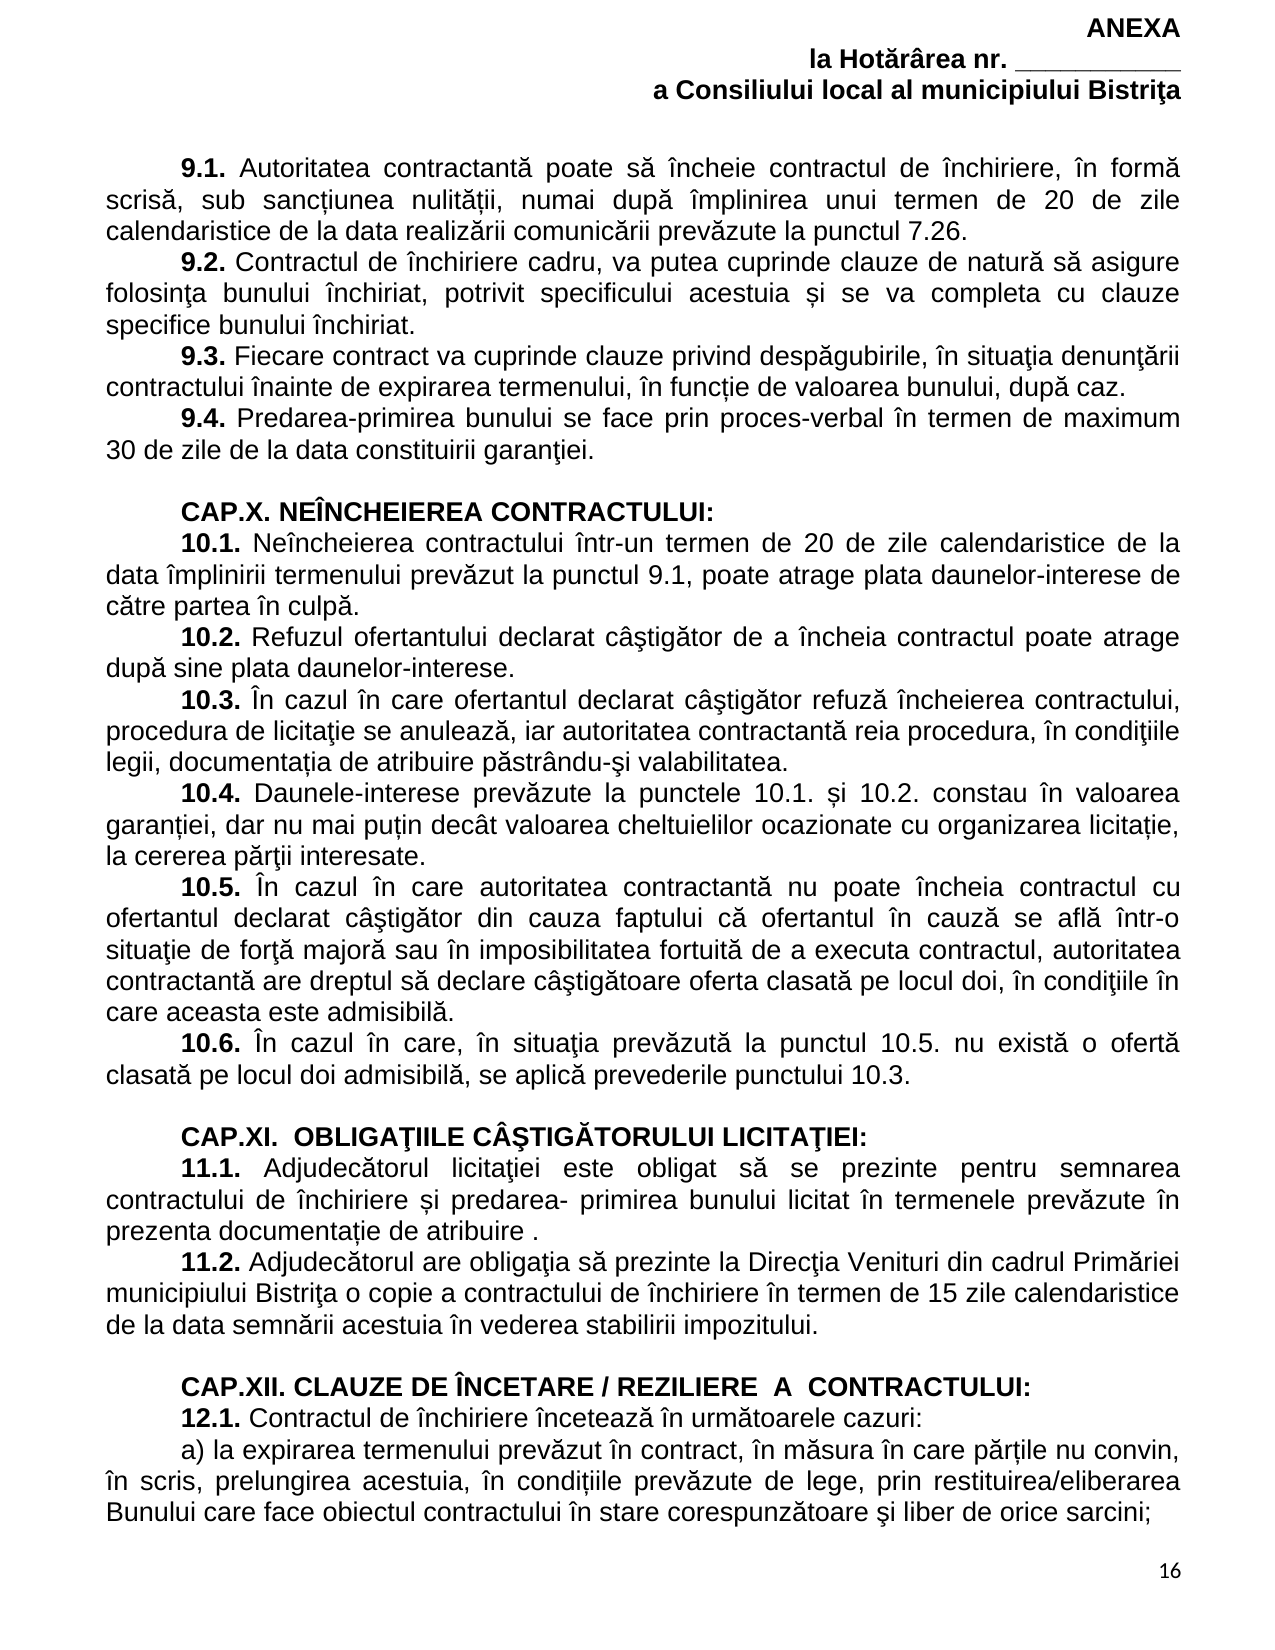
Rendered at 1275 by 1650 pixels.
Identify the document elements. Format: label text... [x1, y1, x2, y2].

text 10.1. Neîncheierea contractului într-un termen de 20 de zile calendaristice de la data împlinirii termenului prevăzut la punctul 9.1, poate atrage plata daunelor-interese de către partea în culpă. [106, 527, 1181, 621]
text 12.1. Contractul de închiriere încetează în următoarele cazuri: [106, 1402, 1181, 1434]
text 9.4. Predarea-primirea bunului se face prin proces-verbal în termen de maximum 30 de zile de la data constituirii garanţiei. [106, 402, 1181, 465]
text 9.2. Contractul de închiriere cadru, va putea cuprinde clauze de natură să asigure folosinţa bunului închiriat, potrivit specificului acestuia și se va completa cu clauze specifice bunului închiriat. [106, 246, 1181, 340]
text 9.1. Autoritatea contractantă poate să încheie contractul de închiriere, în formă scrisă, sub sancțiunea nulității, numai după împlinirea unui termen de 20 de zile calendaristice de la data realizării comunicării prevăzute la punctul 7.26. [106, 152, 1181, 246]
text CAP.XI. OBLIGAŢIILE CÂŞTIGĂTORULUI LICITAŢIEI: [106, 1121, 1181, 1152]
text 11.2. Adjudecătorul are obligaţia să prezinte la Direcţia Venituri din cadrul Primăriei municipiului Bistriţa o copie a contractului de închiriere în termen de 15 zile calendaristice de la data semnării acestuia în vederea stabilirii impozitului. [106, 1246, 1181, 1340]
text 10.2. Refuzul ofertantului declarat câştigător de a încheia contractul poate atrage după sine plata daunelor-interese. [106, 621, 1181, 684]
text 11.1. Adjudecătorul licitaţiei este obligat să se prezinte pentru semnarea contractului de închiriere și predarea- primirea bunului licitat în termenele prevăzute în prezenta documentație de atribuire . [106, 1152, 1181, 1246]
text 9.3. Fiecare contract va cuprinde clauze privind despăgubirile, în situaţia denunţării contractului înainte de expirarea termenului, în funcție de valoarea bunului, după caz. [106, 340, 1181, 402]
text 10.3. În cazul în care ofertantul declarat câştigător refuză încheierea contractului, procedura de licitaţie se anulează, iar autoritatea contractantă reia procedura, în condiţiile legii, documentația de atribuire păstrându-şi valabilitatea. [106, 684, 1181, 777]
text 10.4. Daunele-interese prevăzute la punctele 10.1. și 10.2. constau în valoarea garanției, dar nu mai puțin decât valoarea cheltuielilor ocazionate cu organizarea licitație, la cererea părţii interesate. [106, 777, 1181, 871]
text 10.6. În cazul în care, în situaţia prevăzută la punctul 10.5. nu există o ofertă clasată pe locul doi admisibilă, se aplică prevederile punctului 10.3. [106, 1027, 1181, 1090]
text CAP.XII. CLAUZE DE ÎNCETARE / REZILIERE A CONTRACTULUI: [106, 1371, 1181, 1402]
text a) la expirarea termenului prevăzut în contract, în măsura în care părțile nu convin, în scris, prelungirea acestuia, în condițiile prevăzute de lege, prin restituirea/eliberarea Bunului care face obiectul contractului în stare corespunzătoare şi liber de orice sarcini; [106, 1434, 1181, 1527]
text 10.5. În cazul în care autoritatea contractantă nu poate încheia contractul cu ofertantul declarat câştigător din cauza faptului că ofertantul în cauză se află într-o situaţie de forţă majoră sau în imposibilitatea fortuită de a executa contractul, autoritatea contractantă are dreptul să declare câştigătoare oferta clasată pe locul doi, în condiţiile în care aceasta este admisibilă. [106, 871, 1181, 1027]
text CAP.X. NEÎNCHEIEREA CONTRACTULUI: [106, 496, 1181, 527]
